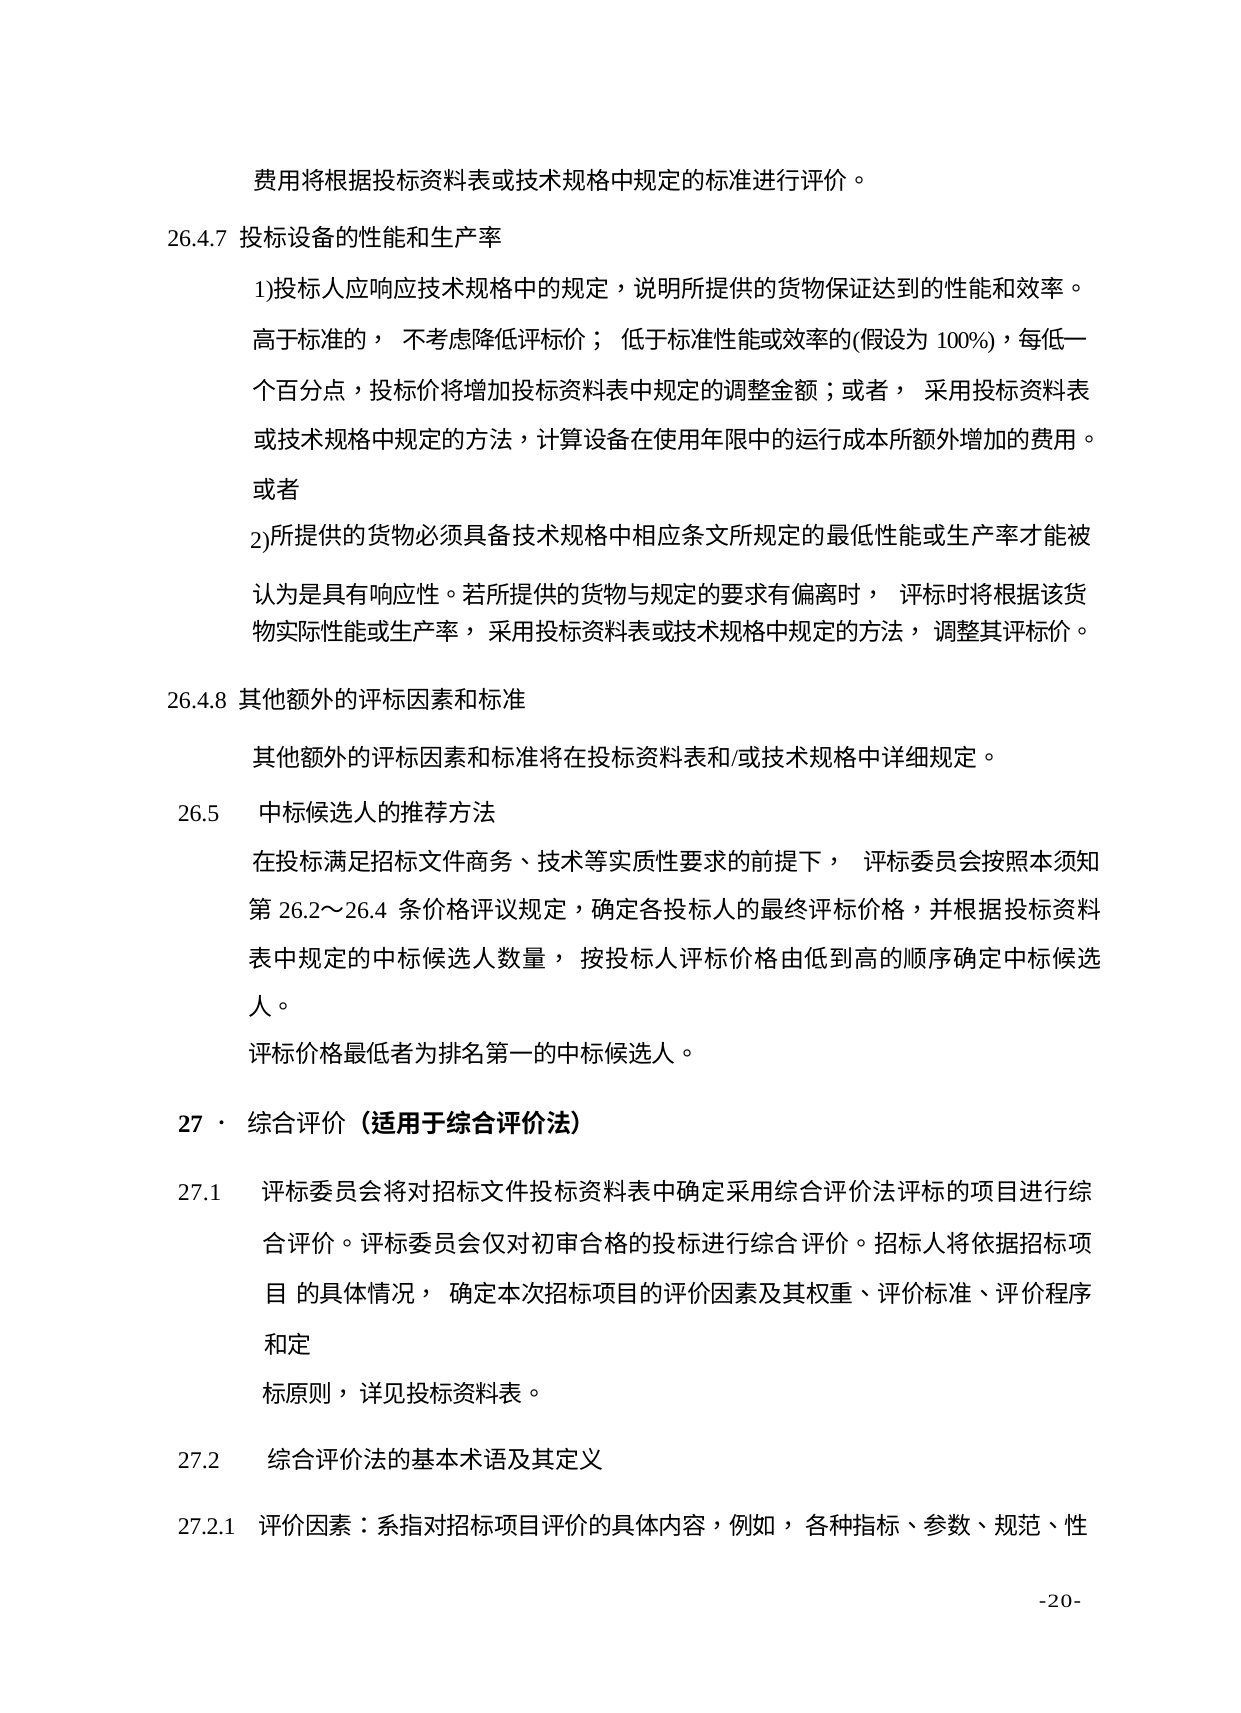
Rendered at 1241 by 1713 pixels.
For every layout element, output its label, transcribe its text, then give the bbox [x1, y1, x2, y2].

text 在投标满足招标文件商务、技术等实质性要求的前提下， 评标委员会按照本须知 第 26.2～26.4 条价格评议规定，确定各投标人的最终评标价格，并根据投标资料 表中规定的中标候选人数量， 按投标人评标价格由低到高的顺序确定中标候选人。 [248, 844, 1101, 1023]
text 或者 [252, 474, 1101, 504]
text 其他额外的评标因素和标准将在投标资料表和/或技术规格中详细规定。 [252, 741, 1101, 772]
text 评标价格最低者为排名第一的中标候选人。 [248, 1039, 1101, 1068]
text 2)所提供的货物必须具备技术规格中相应条文所规定的最低性能或生产率才能被 [250, 531, 1101, 579]
text 26.4.8 其他额外的评标因素和标准 [167, 685, 1101, 714]
text 物实际性能或生产率， 采用投标资料表或技术规格中规定的方法， 调整其评标价。 [252, 629, 1101, 685]
text 26.4.7 投标设备的性能和生产率 [167, 222, 1101, 252]
text 费用将根据投标资料表或技术规格中规定的标准进行评价。 [253, 166, 1101, 195]
text 1)投标人应响应技术规格中的规定，说明所提供的货物保证达到的性能和效率。 高于标准的， 不考虑降低评标价； 低于标准性能或效率的(假设为 100%)，每低一 个百分点，投标价将增加投标资料表中规定的调整金额；或者， 采用投标资料表 [252, 272, 1093, 406]
text 27.2.1 评价因素：系指对招标项目评价的具体内容，例如， 各种指标、参数、规范、性 [178, 1511, 1101, 1541]
text 26.5 中标候选人的推荐方法 [178, 797, 1101, 827]
text 27.1 评标委员会将对招标文件投标资料表中确定采用综合评价法评标的项目进行综 [178, 1177, 1101, 1206]
text 标原则， 详见投标资料表。 [263, 1379, 1101, 1408]
text 27 ． 综合评价（适用于综合评价法） [178, 1111, 1101, 1138]
text 合评价。评标委员会仅对初审合格的投标进行综合评价。招标人将依据招标项目 的具体情况， 确定本次招标项目的评价因素及其权重、评价标准、评价程序和定 [263, 1226, 1093, 1361]
text 27.2 综合评价法的基本术语及其定义 [178, 1445, 1101, 1474]
text 或技术规格中规定的方法，计算设备在使用年限中的运行成本所额外增加的费用。 [167, 424, 1101, 454]
text 认为是具有响应性。若所提供的货物与规定的要求有偏离时， 评标时将根据该货 [252, 579, 1101, 609]
